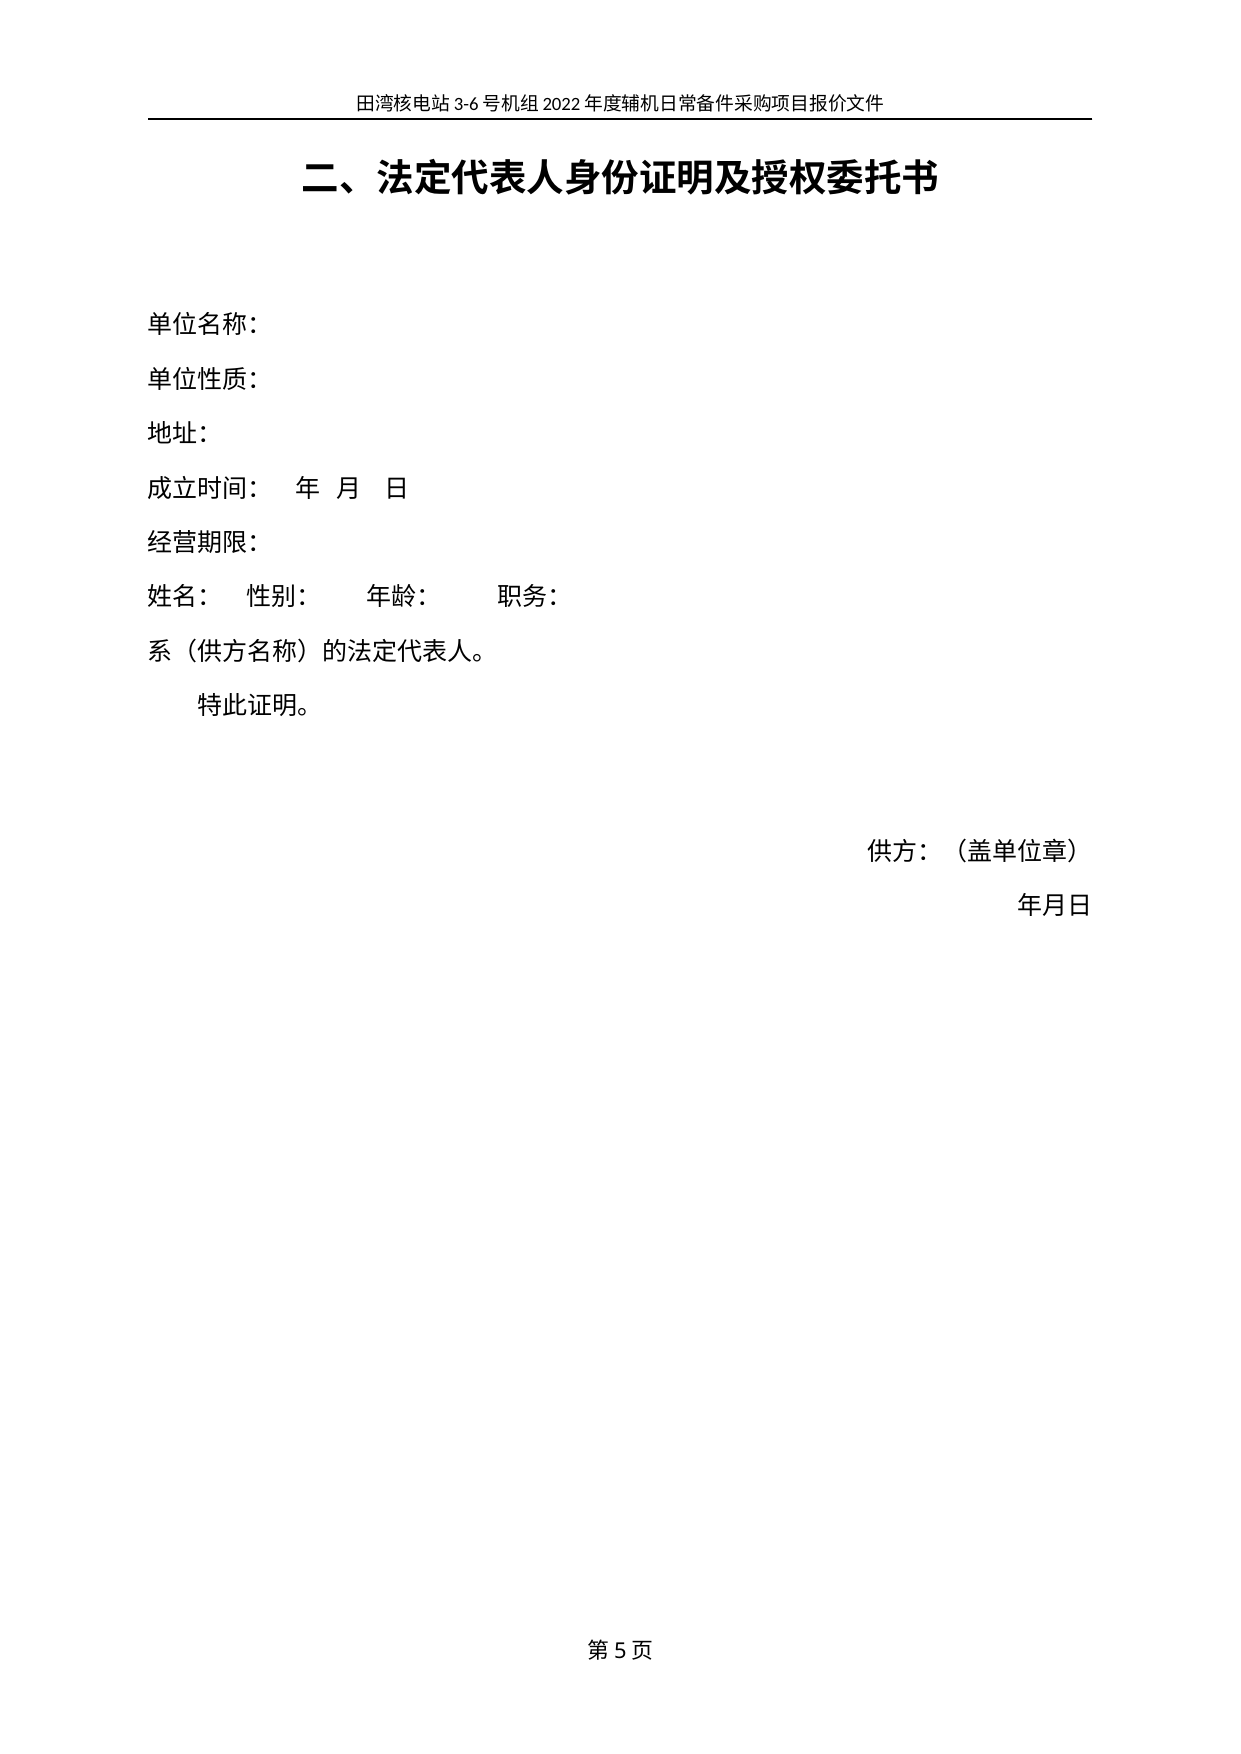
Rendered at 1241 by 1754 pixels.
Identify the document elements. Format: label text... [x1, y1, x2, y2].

text 供方：（盖单位章） [148, 831, 1092, 868]
text 单位性质： [148, 359, 1092, 396]
text 年月日 [148, 886, 1092, 922]
text 系（供方名称）的法定代表人。 [148, 631, 1092, 667]
text 单位名称： [148, 305, 1092, 341]
text 经营期限： [148, 522, 1092, 559]
text 地址： [148, 414, 1092, 450]
text 特此证明。 [148, 686, 1092, 722]
text 二、法定代表人身份证明及授权委托书 [148, 148, 1092, 202]
text 成立时间： 年 月 日 [148, 468, 1092, 504]
text 姓名： 性别： 年龄： 职务： [148, 577, 1092, 613]
